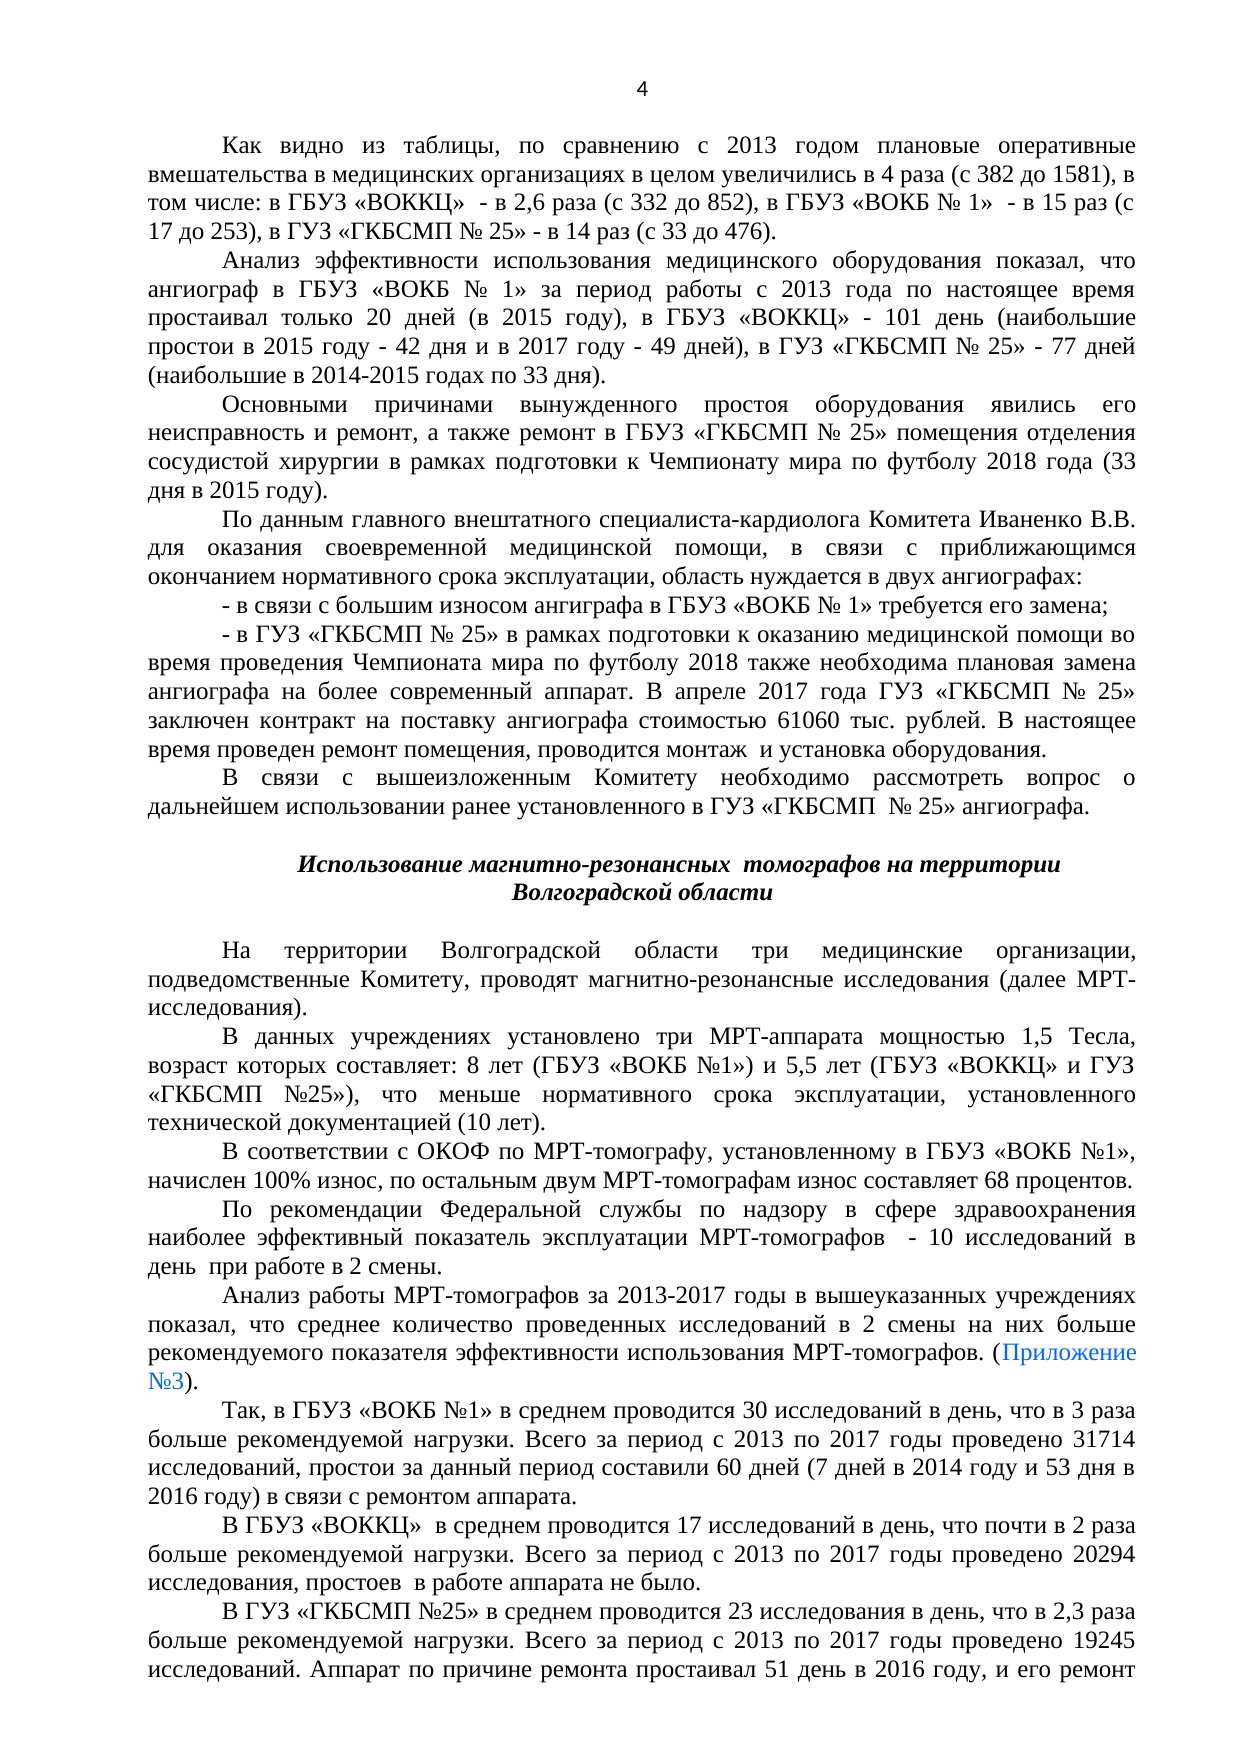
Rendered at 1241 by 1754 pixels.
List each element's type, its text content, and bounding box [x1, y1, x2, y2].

text На территории Волгоградской области три медицинские организации, подведомственные Комитету, проводят магнитно-резонансные исследования (далее МРТ-исследования). [148, 935, 1137, 1021]
text В соответствии с ОКОФ по МРТ-томографу, установленному в ГБУЗ «ВОКБ №1», начислен 100% износ, по остальным двум МРТ-томографам износ составляет 68 процентов. [148, 1136, 1137, 1194]
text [148, 1596, 1137, 1682]
text Основными причинами вынужденного простоя оборудования явились его неисправность и ремонт, а также ремонт в ГБУЗ «ГКБСМП № 25» помещения отделения сосудистой хирургии в рамках подготовки к Чемпионату мира по футболу 2018 года (33 дня в 2015 году). [148, 389, 1137, 504]
text В связи с вышеизложенным Комитету необходимо рассмотреть вопрос о дальнейшем использовании ранее установленного в ГУЗ «ГКБСМП № 25» ангиографа. [148, 762, 1137, 820]
text Так, в ГБУЗ «ВОКБ №1» в среднем проводится 30 исследований в день, что в 3 раза больше рекомендуемой нагрузки. Всего за период с 2013 по 2017 годы проведено 31714 исследований, простои за данный период составили 60 дней (7 дней в 2014 году и 53 дня в 2016 году) в связи с ремонтом аппарата. [148, 1395, 1137, 1510]
text По рекомендации Федеральной службы по надзору в сфере здравоохранения наиболее эффективный показатель эксплуатации МРТ-томографов - 10 исследований в день при работе в 2 смены. [148, 1194, 1137, 1280]
text Использование магнитно-резонансных томографов на территории Волгоградской области [148, 849, 1137, 906]
text - в связи с большим износом ангиграфа в ГБУЗ «ВОКБ № 1» требуется его замена; [148, 590, 1137, 619]
text В данных учреждениях установлено три МРТ-аппарата мощностью 1,5 Тесла, возраст которых составляет: 8 лет (ГБУЗ «ВОКБ №1») и 5,5 лет (ГБУЗ «ВОККЦ» и ГУЗ «ГКБСМП №25»), что меньше нормативного срока эксплуатации, установленного технической документацией (10 лет). [148, 1021, 1137, 1136]
text В ГБУЗ «ВОККЦ» в среднем проводится 17 исследований в день, что почти в 2 раза больше рекомендуемой нагрузки. Всего за период с 2013 по 2017 годы проведено 20294 исследования, простоев в работе аппарата не было. [148, 1510, 1137, 1596]
text Анализ эффективности использования медицинского оборудования показал, что ангиограф в ГБУЗ «ВОКБ № 1» за период работы с 2013 года по настоящее время простаивал только 20 дней (в 2015 году), в ГБУЗ «ВОККЦ» - 101 день (наибольшие простои в 2015 году - 42 дня и в 2017 году - 49 дней), в ГУЗ «ГКБСМП № 25» - 77 дней (наибольшие в 2014-2015 годах по 33 дня). [148, 245, 1137, 389]
text Анализ работы МРТ-томографов за 2013-2017 годы в вышеуказанных учреждениях показал, что среднее количество проведенных исследований в 2 смены на них больше рекомендуемого показателя эффективности использования МРТ-томографов. (Приложение №3). [148, 1280, 1137, 1395]
text По данным главного внештатного специалиста-кардиолога Комитета Иваненко В.В. для оказания своевременной медицинской помощи, в связи с приближающимся окончанием нормативного срока эксплуатации, область нуждается в двух ангиографах: [148, 504, 1137, 590]
text - в ГУЗ «ГКБСМП № 25» в рамках подготовки к оказанию медицинской помощи во время проведения Чемпионата мира по футболу 2018 также необходима плановая замена ангиографа на более современный аппарат. В апреле 2017 года ГУЗ «ГКБСМП № 25» заключен контракт на поставку ангиографа стоимостью 61060 тыс. рублей. В настоящее время проведен ремонт помещения, проводится монтаж и установка оборудования. [148, 619, 1137, 762]
text Как видно из таблицы, по сравнению с 2013 годом плановые оперативные вмешательства в медицинских организациях в целом увеличились в 4 раза (с 382 до 1581), в том числе: в ГБУЗ «ВОККЦ» - в 2,6 раза (с 332 до 852), в ГБУЗ «ВОКБ № 1» - в 15 раз (с 17 до 253), в ГУЗ «ГКБСМП № 25» - в 14 раз (с 33 до 476). [148, 130, 1137, 245]
